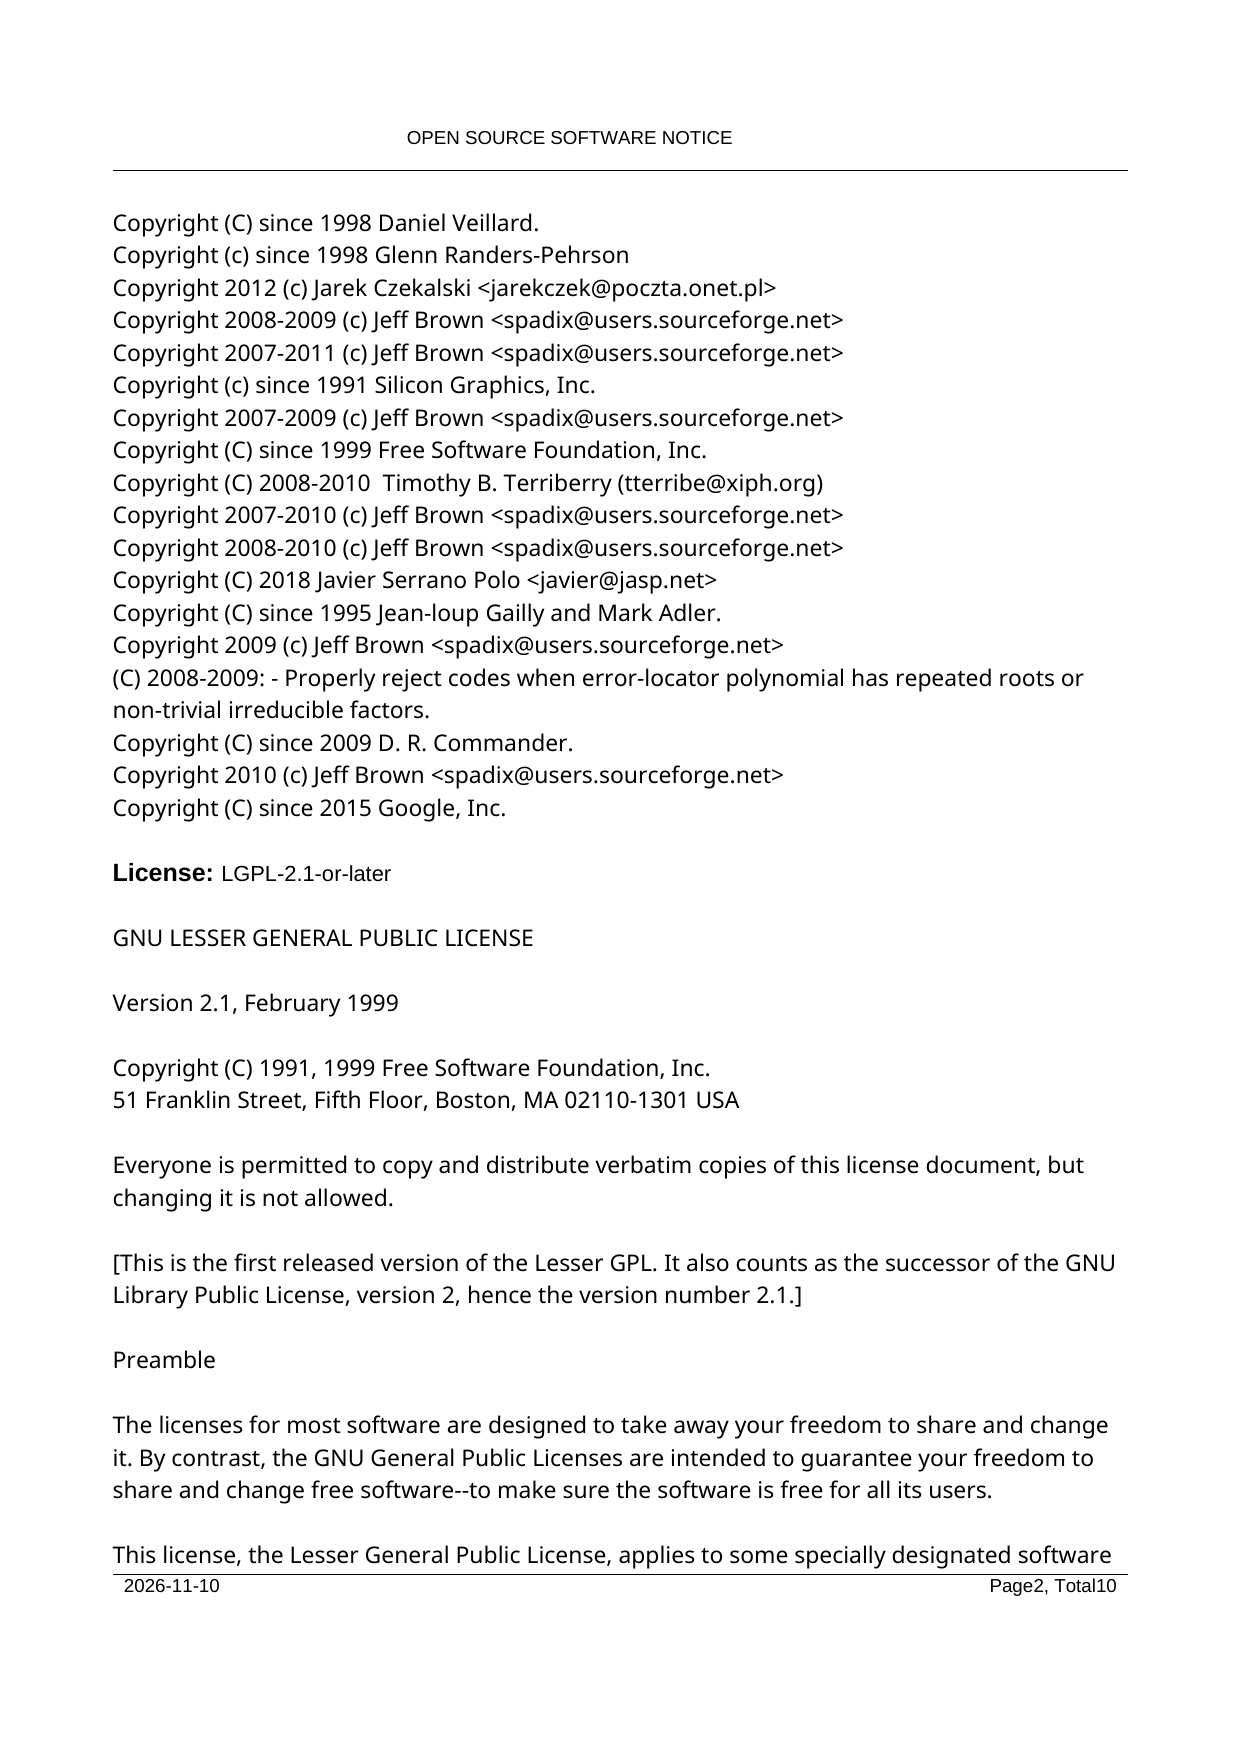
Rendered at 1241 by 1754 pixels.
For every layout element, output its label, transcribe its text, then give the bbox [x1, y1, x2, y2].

text The licenses for most software are designed to take away your freedom to share and change it. By contrast, the GNU General Public Licenses are intended to guarantee your freedom to share and change free software--to make sure the software is free for all its users. [112, 1409, 1128, 1506]
text 51 Franklin Street, Fifth Floor, Boston, MA 02110-1301 USA [112, 1084, 1128, 1116]
text GNU LESSER GENERAL PUBLIC LICENSE [112, 921, 1128, 954]
text Version 2.1, February 1999 [112, 986, 1128, 1019]
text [112, 1539, 1128, 1571]
text Preamble [112, 1344, 1128, 1376]
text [112, 206, 1128, 856]
text Copyright (C) 1991, 1999 Free Software Foundation, Inc. [112, 1051, 1128, 1084]
text Everyone is permitted to copy and distribute verbatim copies of this license document, but changing it is not allowed. [112, 1149, 1128, 1214]
text License: LGPL-2.1-or-later [112, 856, 1128, 889]
text [This is the first released version of the Lesser GPL. It also counts as the successor of the GNU Library Public License, version 2, hence the version number 2.1.] [112, 1246, 1128, 1311]
